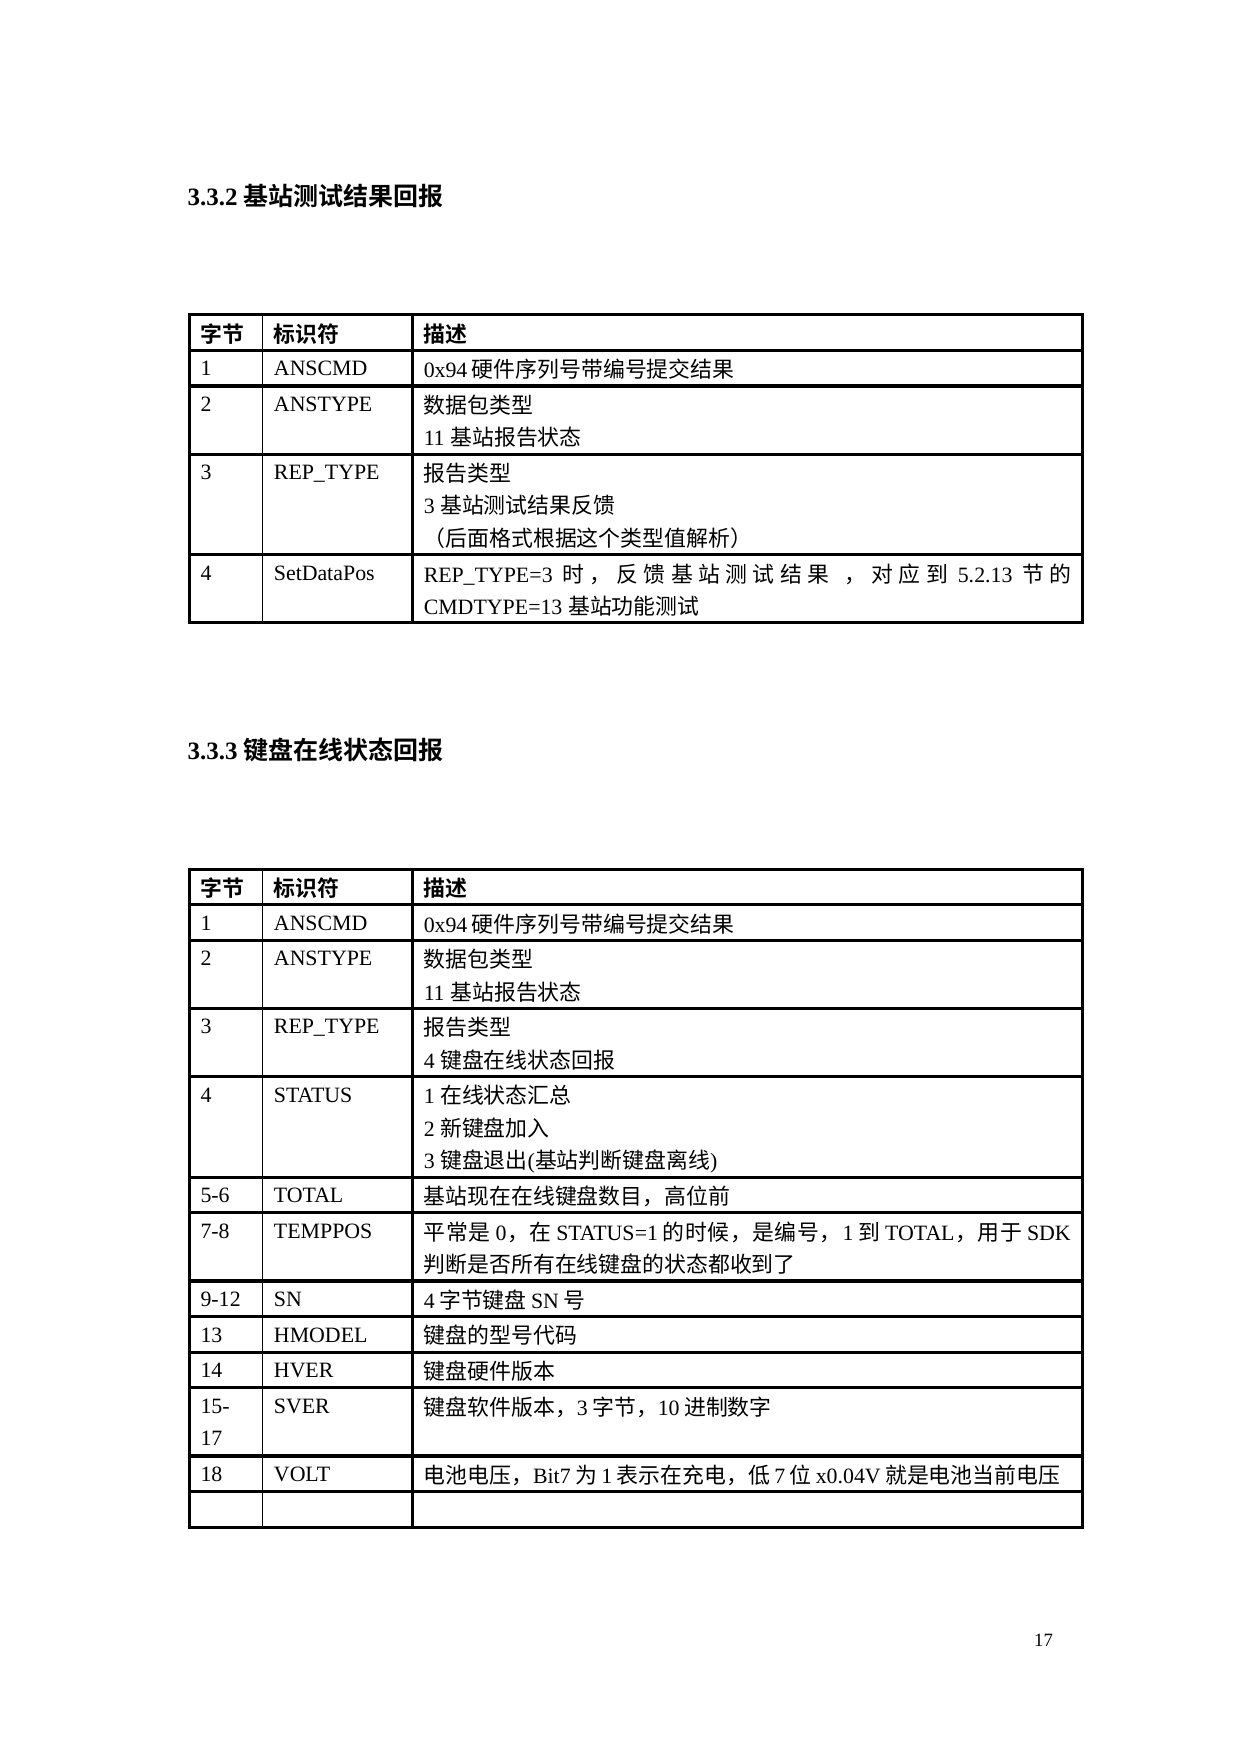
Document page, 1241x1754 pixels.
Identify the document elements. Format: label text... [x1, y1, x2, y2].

table_cell 2 [191, 942, 262, 1007]
table_cell STATUS [263, 1078, 411, 1176]
table_cell 1 [191, 906, 262, 939]
table_cell 3 [191, 456, 262, 553]
table_cell 1 [191, 352, 262, 384]
table_cell 2 [191, 388, 262, 452]
table_cell [414, 1493, 1081, 1526]
table_cell [191, 1493, 262, 1526]
table_cell 4 [191, 556, 262, 621]
table_cell 0x94硬件序列号带编号提交结果 [414, 352, 1081, 384]
table_cell TEMPPOS [263, 1214, 411, 1279]
table_cell 数据包类型 11 基站报告状态 [414, 942, 1081, 1007]
table_cell 平常是0，在STATUS=1的时候，是编号，1到TOTAL，用于SDK判断是否所有在线键盘的状态都收到了 [414, 1214, 1081, 1279]
table_cell ANSTYPE [263, 388, 411, 452]
table_cell REP_TYPE [263, 1010, 411, 1075]
table_cell REP_TYPE [263, 456, 411, 553]
table_cell ANSCMD [263, 352, 411, 384]
table_cell 4 [191, 1078, 262, 1176]
table_cell 9-12 [191, 1283, 262, 1315]
table_cell 报告类型 3 基站测试结果反馈 （后面格式根据这个类型值解析） [414, 456, 1081, 553]
table_cell HMODEL [263, 1318, 411, 1351]
table_cell 5-6 [191, 1179, 262, 1211]
table_cell TOTAL [263, 1179, 411, 1211]
table_cell ANSCMD [263, 906, 411, 939]
subtitle 3.3.3 键盘在线状态回报 [187, 716, 1053, 781]
table_cell 基站现在在线键盘数目，高位前 [414, 1179, 1081, 1211]
table_cell 7-8 [191, 1214, 262, 1279]
table_cell 数据包类型 11 基站报告状态 [414, 388, 1081, 452]
table_cell [263, 1493, 411, 1526]
table_header 字节 [191, 316, 262, 349]
table_cell ANSTYPE [263, 942, 411, 1007]
table_cell 0x94硬件序列号带编号提交结果 [414, 906, 1081, 939]
subtitle 3.3.2 基站测试结果回报 [187, 162, 1053, 227]
table_cell 13 [191, 1318, 262, 1351]
table_cell HVER [263, 1354, 411, 1386]
table_cell 18 [191, 1458, 262, 1490]
table_cell SVER [263, 1389, 411, 1454]
table_header 标识符 [263, 871, 411, 903]
table_cell 报告类型 4 键盘在线状态回报 [414, 1010, 1081, 1075]
table_cell 键盘硬件版本 [414, 1354, 1081, 1386]
table_cell 15-17 [191, 1389, 262, 1454]
table_cell 3 [191, 1010, 262, 1075]
table_cell REP_TYPE=3时，反馈基站测试结果 ，对应到5.2.13节的CMDTYPE=13 基站功能测试 [414, 556, 1081, 621]
table_cell VOLT [263, 1458, 411, 1490]
table_header 描述 [414, 871, 1081, 903]
table_cell 4字节键盘SN号 [414, 1283, 1081, 1315]
table_header 标识符 [263, 316, 411, 349]
table_cell 键盘的型号代码 [414, 1318, 1081, 1351]
table_cell 电池电压，Bit7为1表示在充电，低7位x0.04V就是电池当前电压 [414, 1458, 1081, 1490]
table_cell 14 [191, 1354, 262, 1386]
table_cell 1 在线状态汇总 2 新键盘加入 3 键盘退出(基站判断键盘离线) [414, 1078, 1081, 1176]
table_cell SN [263, 1283, 411, 1315]
table_header 字节 [191, 871, 262, 903]
table_cell 键盘软件版本，3字节，10进制数字 [414, 1389, 1081, 1454]
table_header 描述 [414, 316, 1081, 349]
table_cell SetDataPos [263, 556, 411, 621]
